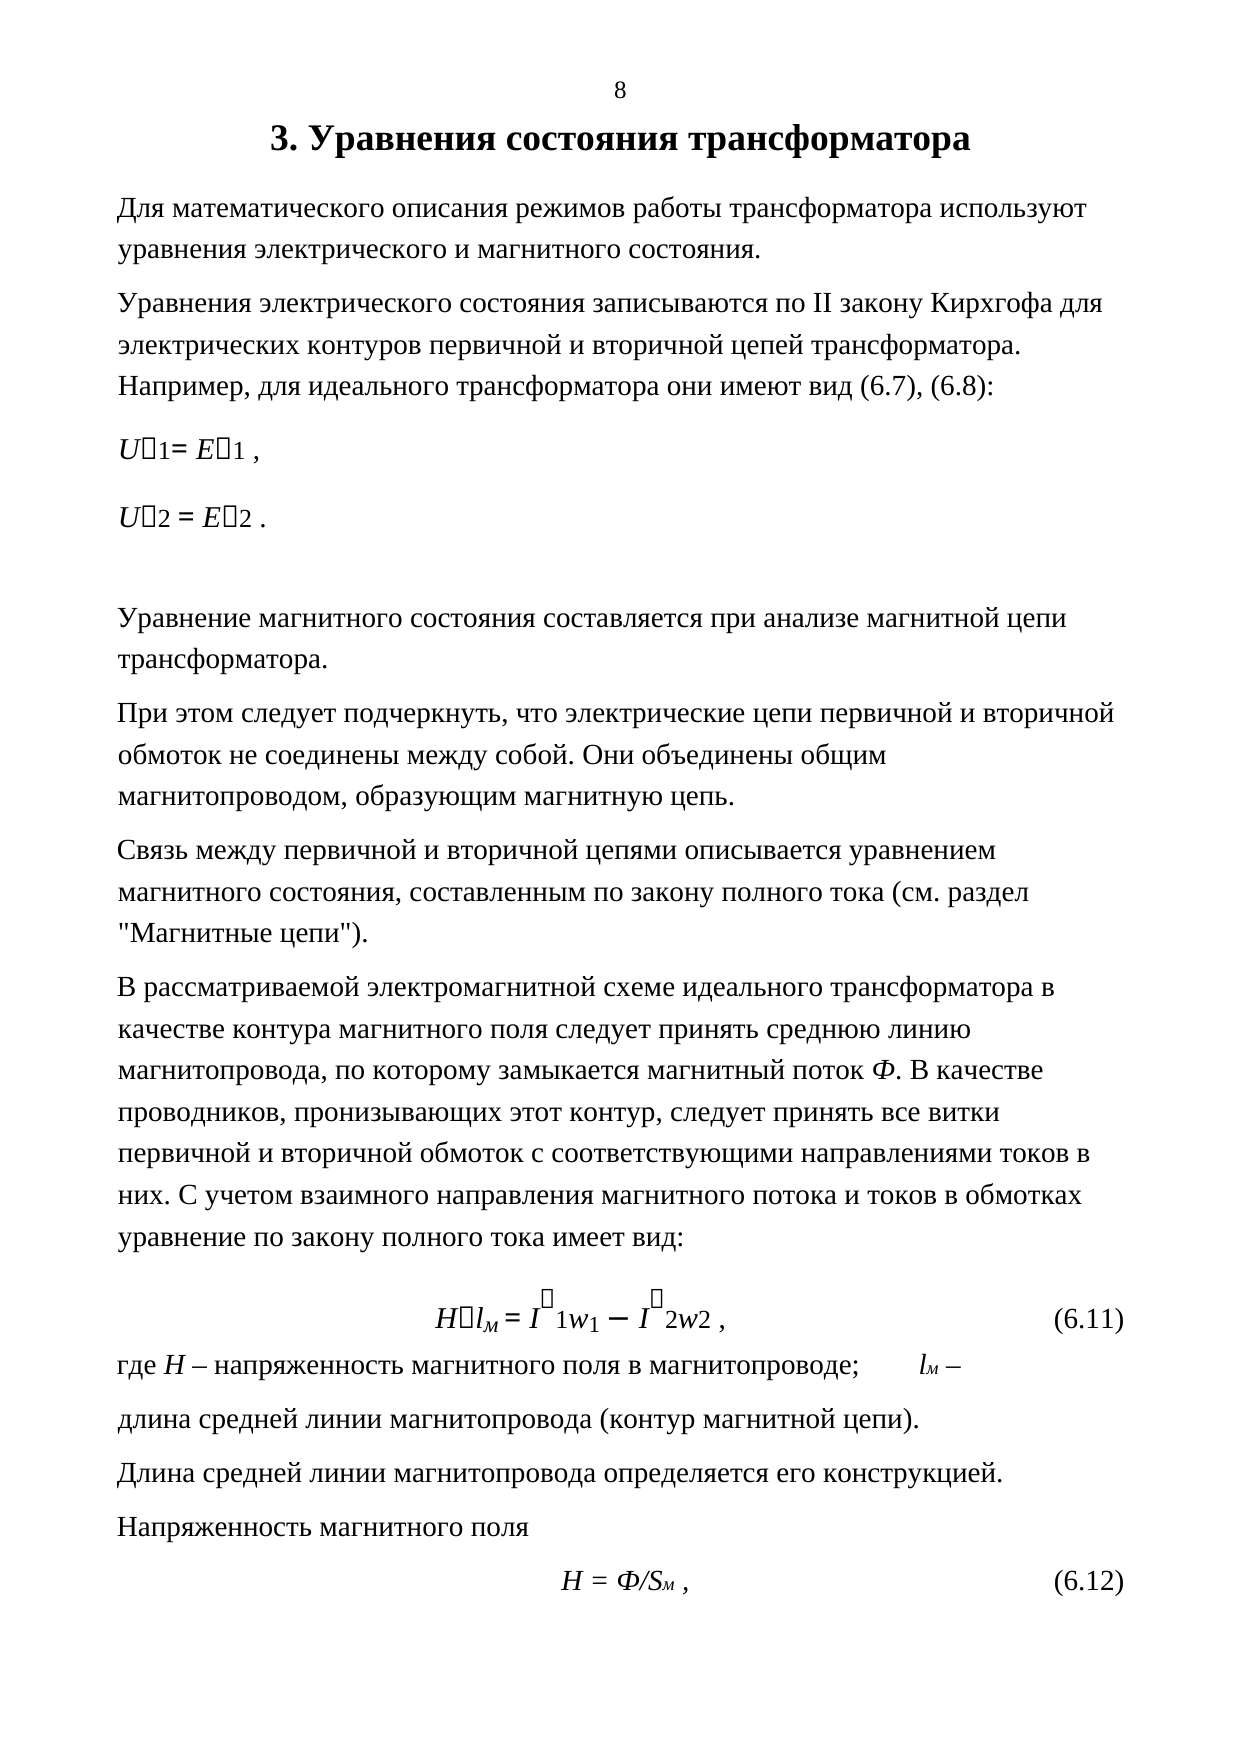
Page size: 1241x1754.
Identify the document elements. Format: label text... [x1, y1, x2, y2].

text Уравнения электрического состояния записываются по II закону Кирхгофа для электрических контуров первичной и вторичной цепей трансформатора. Например, для идеального трансформатора они имеют вид (6.7), (6.8): [117, 285, 1123, 402]
text Уравнение магнитного состояния составляется при анализе магнитной цепи трансформатора. [117, 600, 1123, 675]
text Hlм = I1w1 − I2w2 , (6.11) [118, 1280, 1124, 1342]
text Напряженность магнитного поля [117, 1509, 1123, 1543]
text Длина средней линии магнитопровода определяется его конструкцией. [117, 1455, 1123, 1489]
text U1= E1 , [118, 427, 1130, 469]
text где H – напряженность магнитного поля в магнитопроводе; lм – длина средней линии магнитопровода (контур магнитной цепи). [117, 1347, 1021, 1435]
subtitle 3. Уравнения состояния трансформатора [118, 116, 1123, 159]
text Для математического описания режимов работы трансформатора используют уравнения электрического и магнитного состояния. [117, 190, 1123, 265]
text При этом следует подчеркнуть, что электрические цепи первичной и вторичной обмоток не соединены между собой. Они объединены общим магнитопроводом, образующим магнитную цепь. [117, 695, 1123, 812]
text Связь между первичной и вторичной цепями описывается уравнением магнитного состояния, составленным по закону полного тока (см. раздел "Магнитные цепи"). [117, 832, 1123, 949]
text В рассматриваемой электромагнитной схеме идеального трансформатора в качестве контура магнитного поля следует принять среднюю линию магнитопровода, по которому замыкается магнитный поток Ф. В качестве проводников, пронизывающих этот контур, следует принять все витки первичной и вторичной обмоток с соответствующими направлениями токов в них. С учетом взаимного направления магнитного потока и токов в обмотках уравнение по закону полного тока имеет вид: [117, 969, 1123, 1252]
text U2 = E2 . [118, 495, 1130, 536]
text H = Ф/Sм , (6.12) [118, 1563, 1124, 1597]
